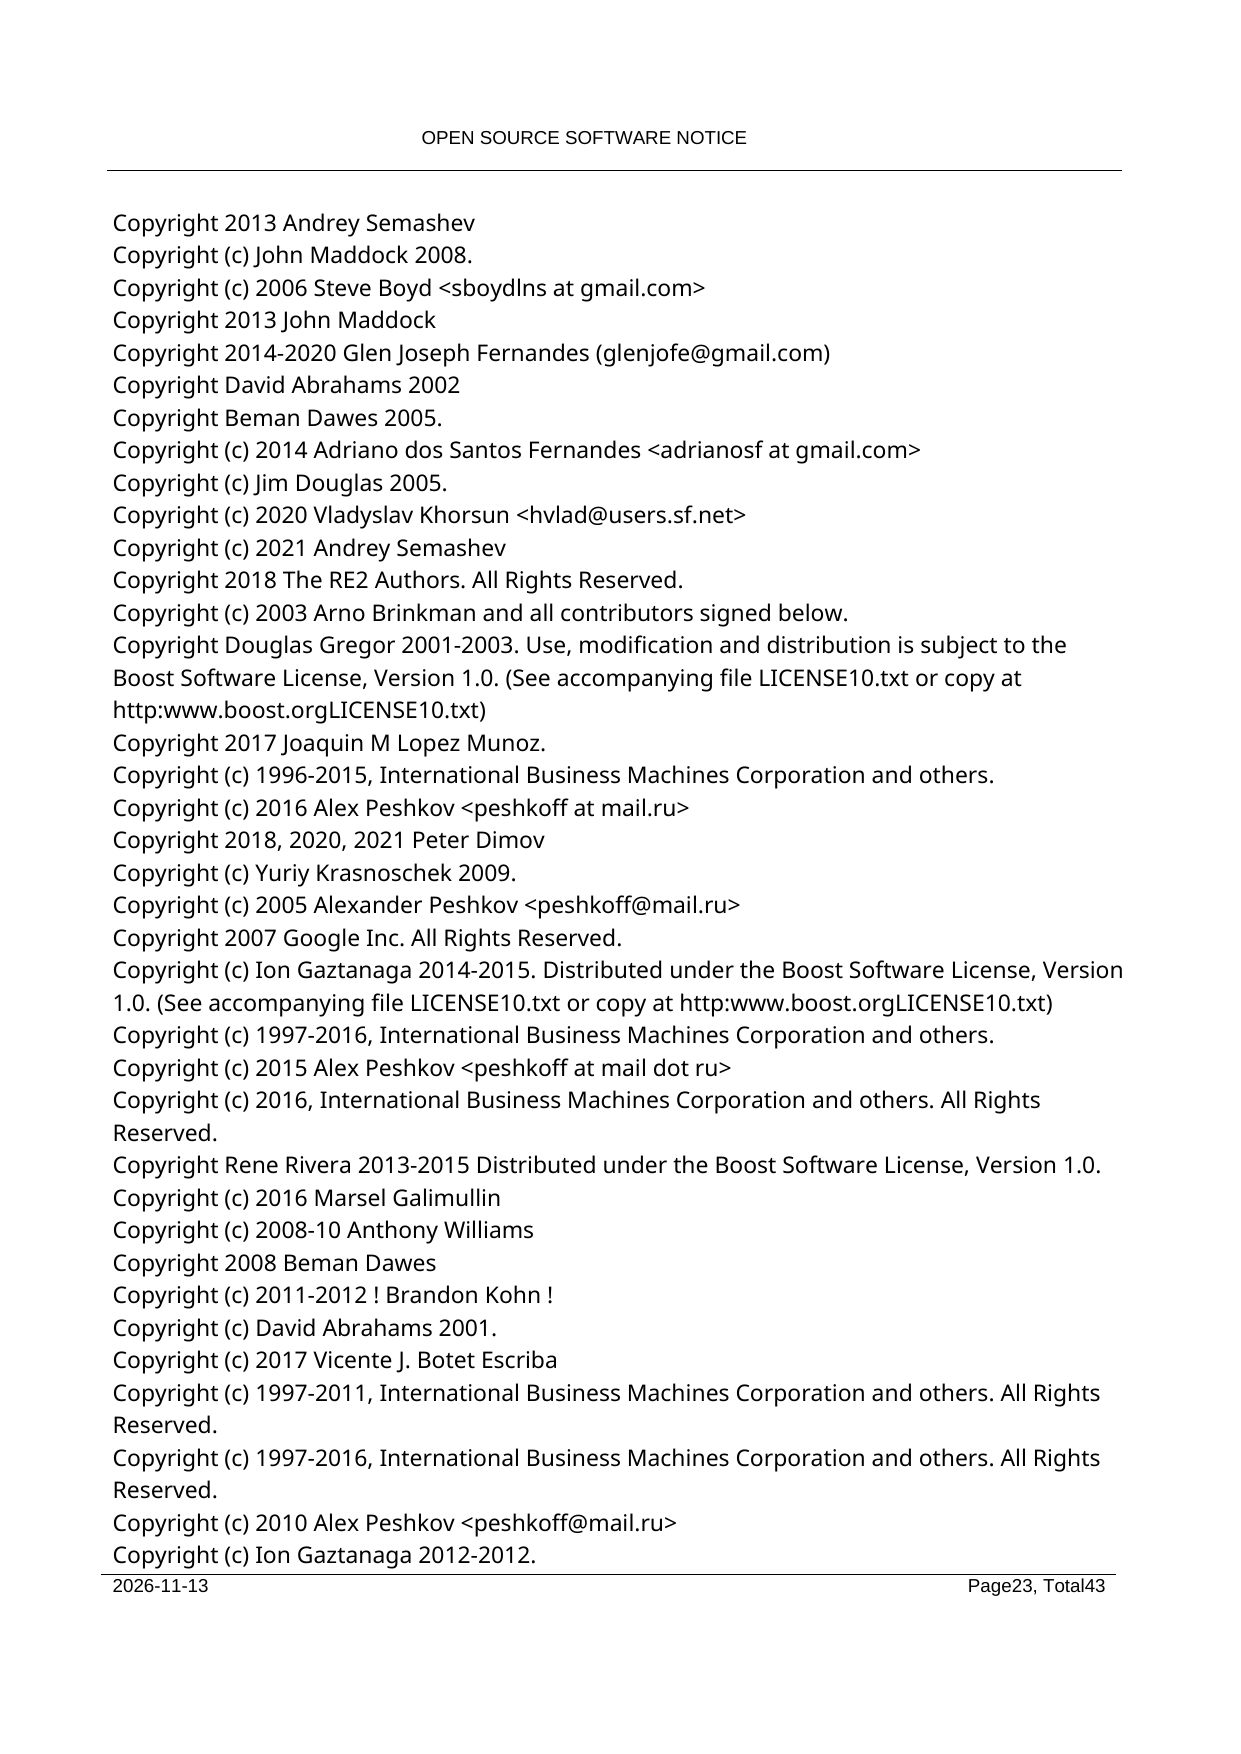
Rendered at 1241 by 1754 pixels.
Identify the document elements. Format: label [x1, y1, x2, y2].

text [112, 206, 1128, 1571]
